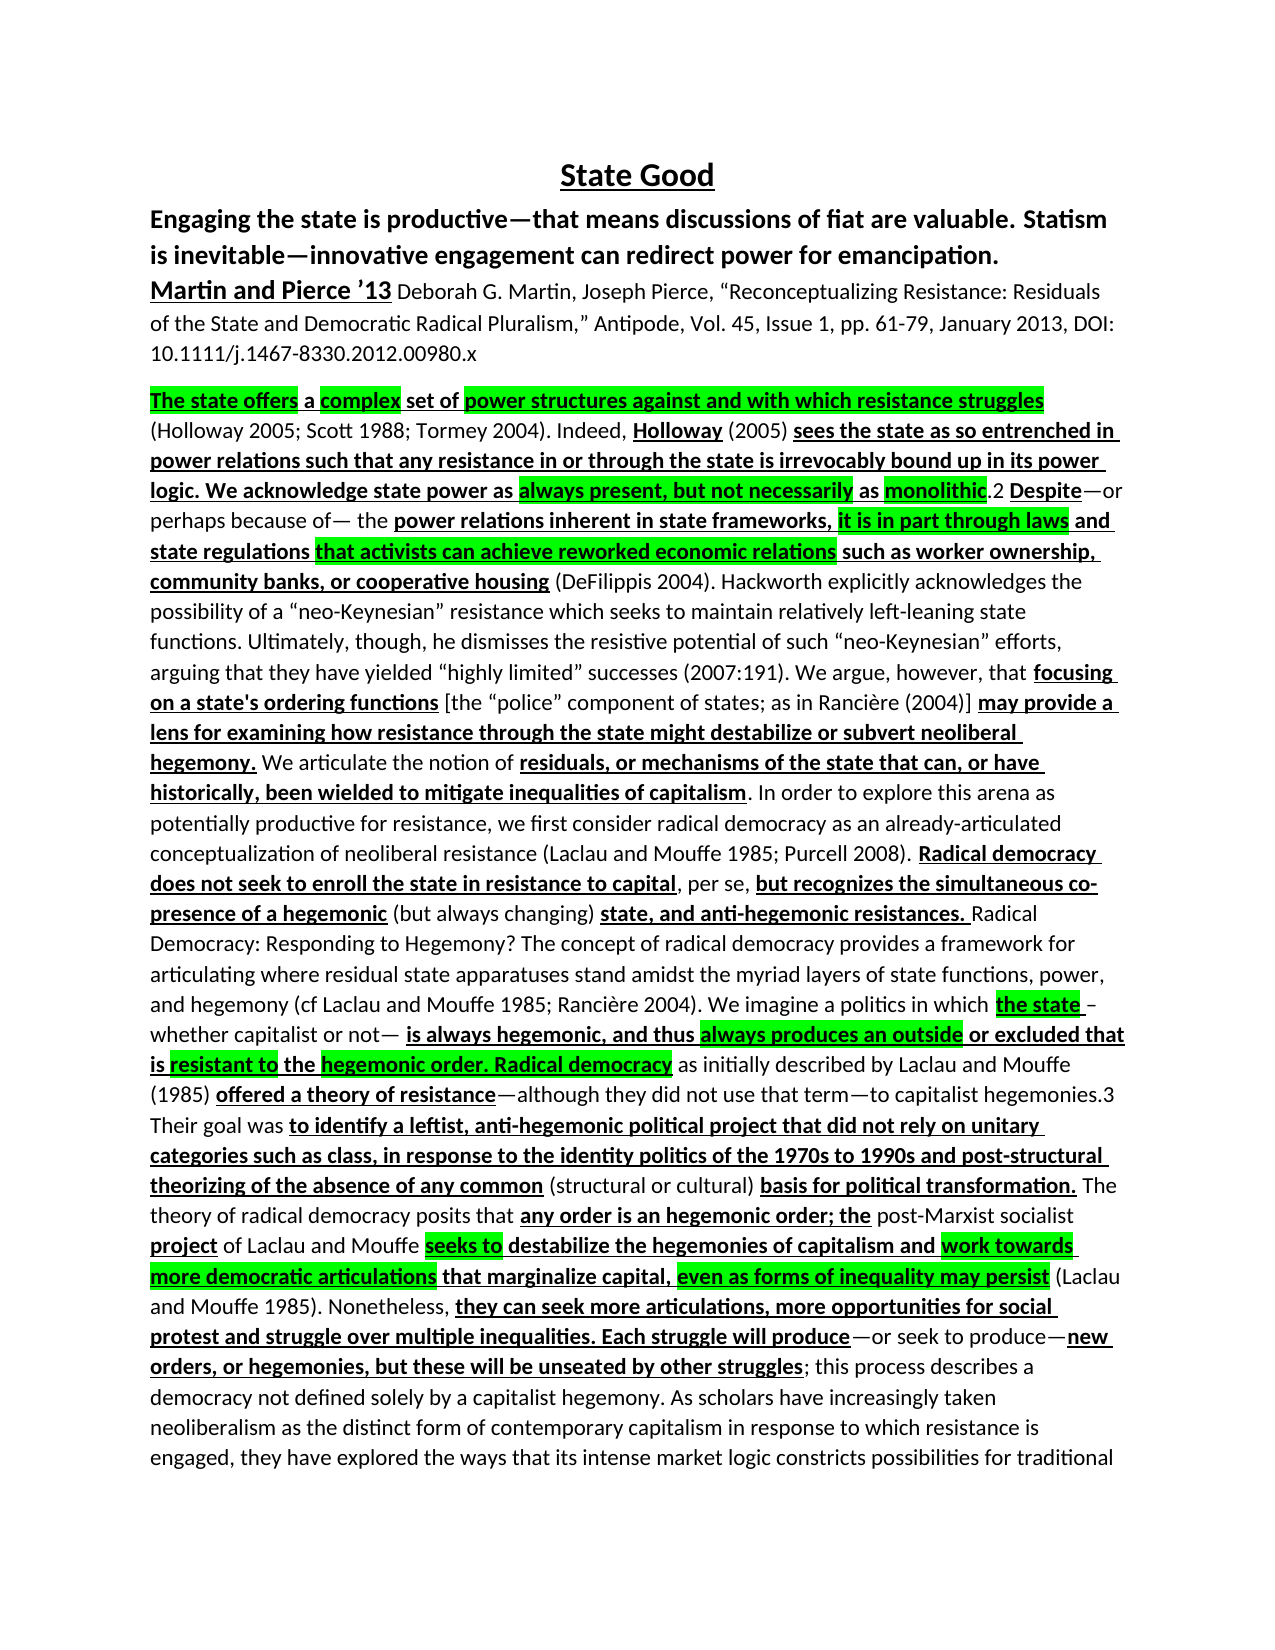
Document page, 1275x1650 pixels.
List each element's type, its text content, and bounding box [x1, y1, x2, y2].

text Martin and Pierce ’13 Deborah G. Martin, Joseph Pierce, “Reconceptualizing Resistance: Residuals of the State and Democratic Radical Pluralism,” Antipode, Vol. 45, Issue 1, pp. 61-79, January 2013, DOI: 10.1111/j.1467-8330.2012.00980.x [150, 273, 1125, 367]
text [150, 386, 1125, 1471]
subtitle Engaging the state is productive—that means discussions of fiat are valuable. Statism is inevitable—innovative engagement can redirect power for emancipation. [150, 202, 1125, 271]
subtitle State Good [150, 154, 1125, 195]
